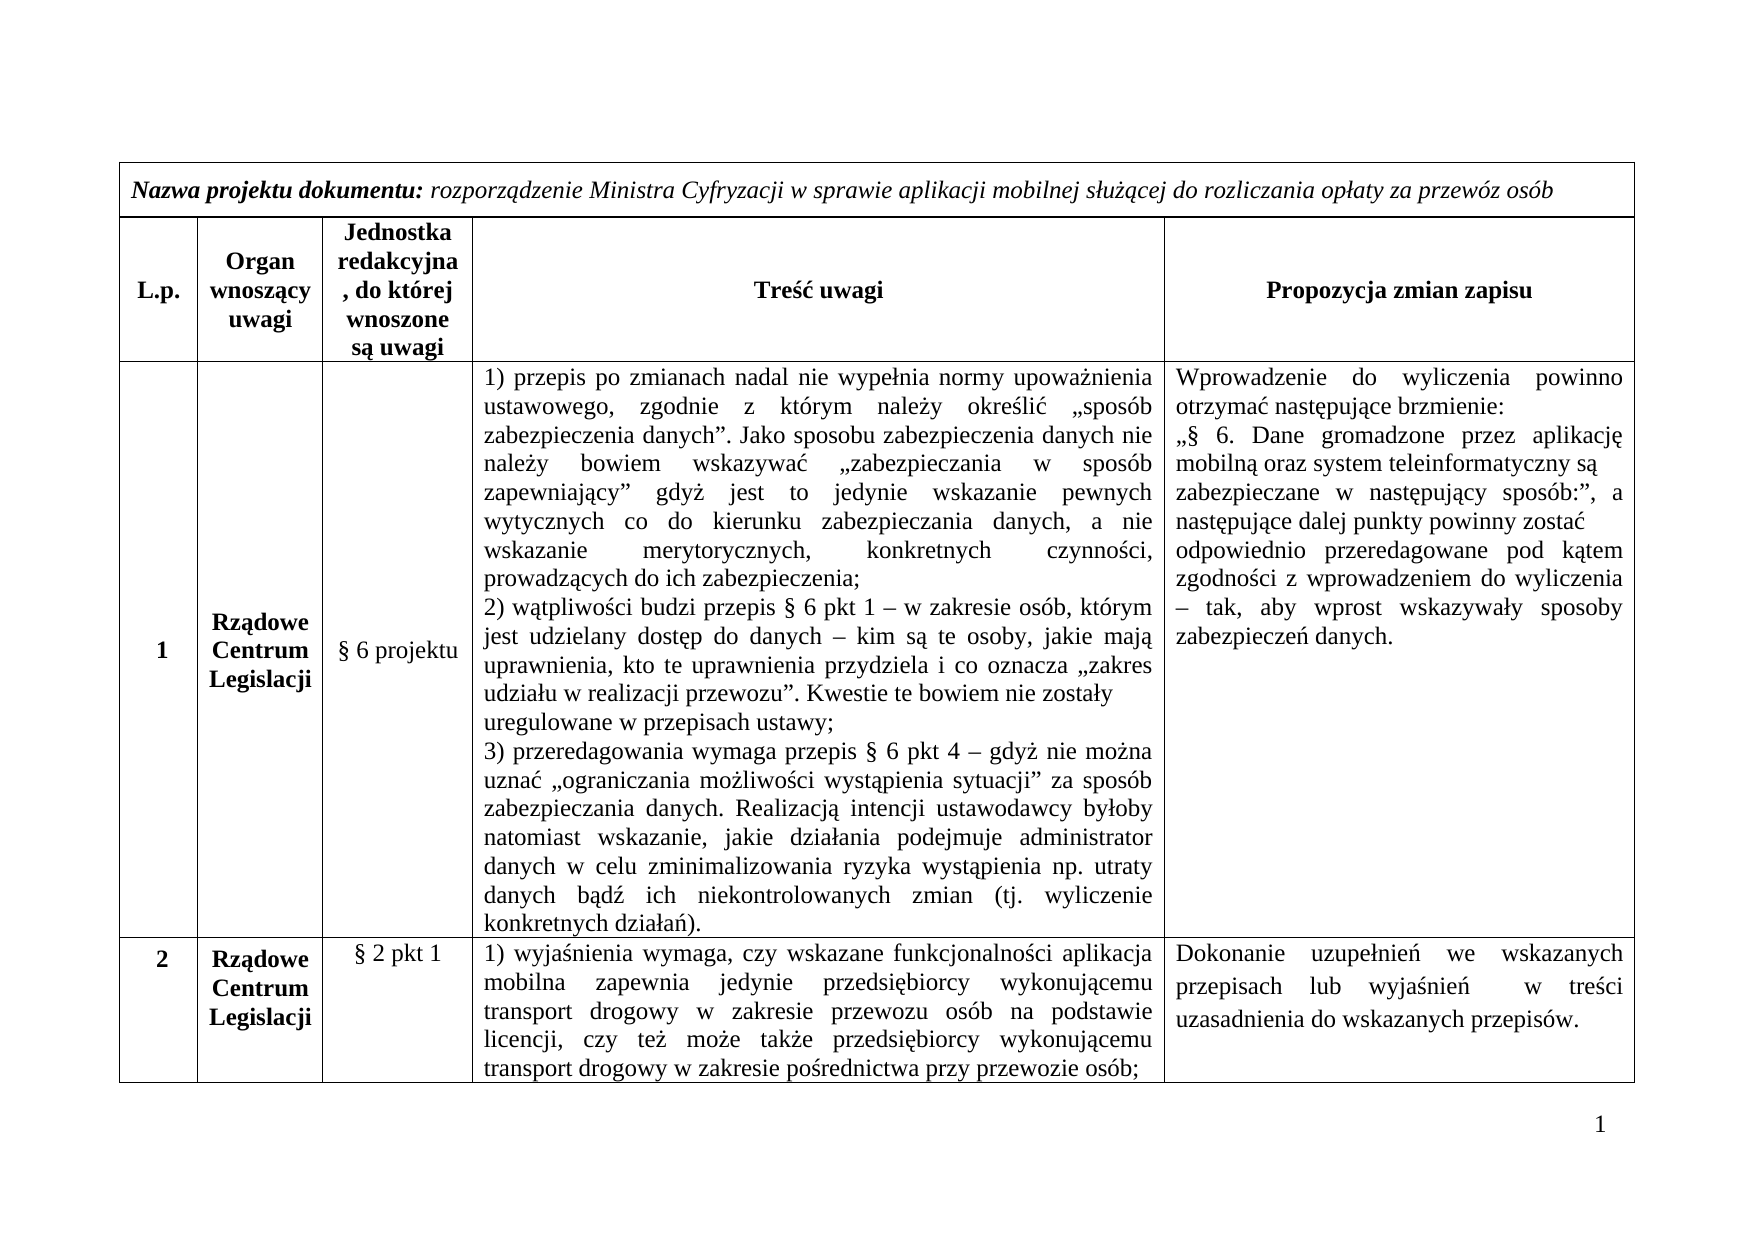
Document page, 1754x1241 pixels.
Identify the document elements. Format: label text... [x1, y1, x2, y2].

table_cell § 6 projektu [323, 362, 472, 937]
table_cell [1165, 938, 1634, 1082]
table_cell Jednostka redakcyjna, do której wnoszone są uwagi [323, 218, 472, 361]
table_cell Rządowe Centrum Legislacji [198, 362, 322, 937]
table_cell [120, 938, 197, 1082]
table_cell [120, 362, 197, 937]
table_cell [473, 938, 1164, 1082]
table_cell L.p. [120, 218, 197, 361]
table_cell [198, 938, 322, 1082]
table_cell Treść uwagi [473, 218, 1164, 361]
table_cell § 2 pkt 1 [323, 938, 472, 1082]
table_cell 1) przepis po zmianach nadal nie wypełnia normy upoważnienia ustawowego, zgodnie z którym należy określić „sposób zabezpieczenia danych”. Jako sposobu zabezpieczenia danych nie należy bowiem wskazywać „zabezpieczania w sposób zapewniający” gdyż jest to jedynie wskazanie pewnych wytycznych co do kierunku zabezpieczania danych, a nie wskazanie merytorycznych, konkretnych czynności, prowadzących do ich zabezpieczenia; 2) wątpliwości budzi przepis § 6 pkt 1 – w zakresie osób, którym jest udzielany dostęp do danych – kim są te osoby, jakie mają uprawnienia, kto te uprawnienia przydziela i co oznacza „zakres udziału w realizacji przewozu”. Kwestie te bowiem nie zostały uregulowane w przepisach ustawy; 3) przeredagowania wymaga przepis § 6 pkt 4 – gdyż nie można uznać „ograniczania możliwości wystąpienia sytuacji” za sposób zabezpieczania danych. Realizacją intencji ustawodawcy byłoby natomiast wskazanie, jakie działania podejmuje administrator danych w celu zminimalizowania ryzyka wystąpienia np. utraty danych bądź ich niekontrolowanych zmian (tj. wyliczenie konkretnych działań). [473, 362, 1164, 937]
table_cell Propozycja zmian zapisu [1165, 218, 1634, 361]
table_cell Organ wnoszący uwagi [198, 218, 322, 361]
table_cell Wprowadzenie do wyliczenia powinno otrzymać następujące brzmienie: „§ 6. Dane gromadzone przez aplikację mobilną oraz system teleinformatyczny są zabezpieczane w następujący sposób:”, a następujące dalej punkty powinny zostać odpowiednio przeredagowane pod kątem zgodności z wprowadzeniem do wyliczenia – tak, aby wprost wskazywały sposoby zabezpieczeń danych. [1165, 362, 1634, 937]
table_header Nazwa projektu dokumentu: rozporządzenie Ministra Cyfryzacji w sprawie aplikacji mobilnej służącej do rozliczania opłaty za przewóz osób [120, 163, 1634, 216]
